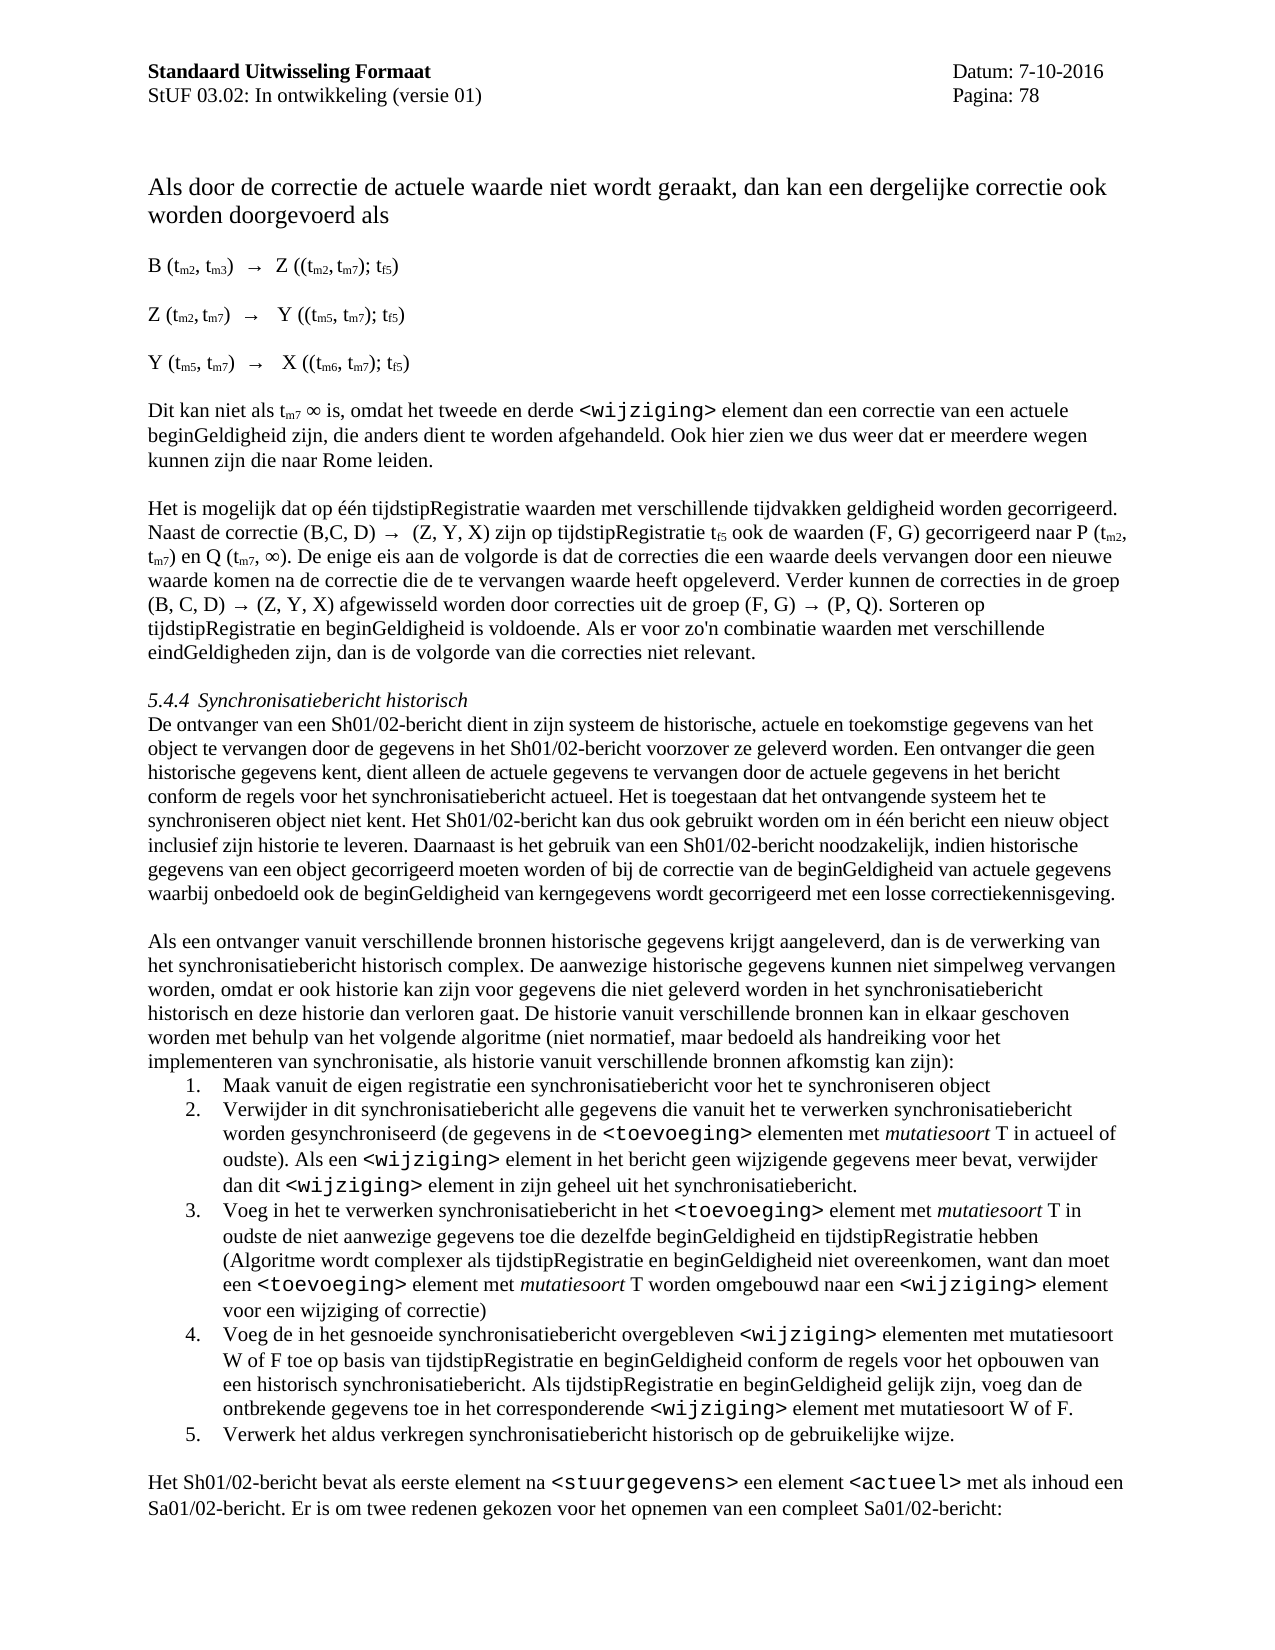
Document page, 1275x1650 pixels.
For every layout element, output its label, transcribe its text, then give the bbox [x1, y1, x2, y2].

text Het is mogelijk dat op één tijdstipRegistratie waarden met verschillende tijdvakken geldigheid worden gecorrigeerd. Naast de correctie (B,C, D) → (Z, Y, X) zijn op tijdstipRegistratie tf5 ook de waarden (F, G) gecorrigeerd naar P (tm2, tm7) en Q (tm7, ∞). De enige eis aan de volgorde is dat de correcties die een waarde deels vervangen door een nieuwe waarde komen na de correctie die de te vervangen waarde heeft opgeleverd. Verder kunnen de correcties in de groep (B, C, D) → (Z, Y, X) afgewisseld worden door correcties uit de groep (F, G) → (P, Q). Sorteren op tijdstipRegistratie en beginGeldigheid is voldoende. Als er voor zo'n combinatie waarden met verschillende eindGeldigheden zijn, dan is de volgorde van die correcties niet relevant. [148, 496, 1127, 664]
text Het Sh01/02-bericht bevat als eerste element na <stuurgegevens> een element <actueel> met als inhoud een Sa01/02-bericht. Er is om twee redenen gekozen voor het opnemen van een compleet Sa01/02-bericht: [148, 1470, 1127, 1519]
list Verwijder in dit synchronisatiebericht alle gegevens die vanuit het te verwerken synchronisatiebericht worden gesynchroniseerd (de gegevens in de <toevoeging> elementen met mutatiesoort T in actueel of oudste). Als een <wijziging> element in het bericht geen wijzigende gegevens meer bevat, verwijder dan dit <wijziging> element in zijn geheel uit het synchronisatiebericht. [185, 1097, 1127, 1198]
list Voeg de in het gesnoeide synchronisatiebericht overgebleven <wijziging> elementen met mutatiesoort W of F toe op basis van tijdstipRegistratie en beginGeldigheid conform de regels voor het opbouwen van een historisch synchronisatiebericht. Als tijdstipRegistratie en beginGeldigheid gelijk zijn, voeg dan de ontbrekende gegevens toe in het corresponderende <wijziging> element met mutatiesoort W of F. [185, 1322, 1127, 1422]
subtitle Synchronisatiebericht historisch [148, 688, 1127, 712]
text Als een ontvanger vanuit verschillende bronnen historische gegevens krijgt aangeleverd, dan is de verwerking van het synchronisatiebericht historisch complex. De aanwezige historische gegevens kunnen niet simpelweg vervangen worden, omdat er ook historie kan zijn voor gegevens die niet geleverd worden in het synchronisatiebericht historisch en deze historie dan verloren gaat. De historie vanuit verschillende bronnen kan in elkaar geschoven worden met behulp van het volgende algoritme (niet normatief, maar bedoeld als handreiking voor het implementeren van synchronisatie, als historie vanuit verschillende bronnen afkomstig kan zijn): [148, 929, 1127, 1073]
text Y (tm5, tm7) → X ((tm6, tm7); tf5) [148, 349, 1127, 374]
text De ontvanger van een Sh01/02-bericht dient in zijn systeem de historische, actuele en toekomstige gegevens van het object te vervangen door de gegevens in het Sh01/02-bericht voorzover ze geleverd worden. Een ontvanger die geen historische gegevens kent, dient alleen de actuele gegevens te vervangen door de actuele gegevens in het bericht conform de regels voor het synchronisatiebericht actueel. Het is toegestaan dat het ontvangende systeem het te synchroniseren object niet kent. Het Sh01/02-bericht kan dus ook gebruikt worden om in één bericht een nieuw object inclusief zijn historie te leveren. Daarnaast is het gebruik van een Sh01/02-bericht noodzakelijk, indien historische gegevens van een object gecorrigeerd moeten worden of bij de correctie van de beginGeldigheid van actuele gegevens waarbij onbedoeld ook de beginGeldigheid van kerngegevens wordt gecorrigeerd met een losse correctiekennisgeving. [148, 712, 1127, 905]
list Voeg in het te verwerken synchronisatiebericht in het <toevoeging> element met mutatiesoort T in oudste de niet aanwezige gegevens toe die dezelfde beginGeldigheid en tijdstipRegistratie hebben (Algoritme wordt complexer als tijdstipRegistratie en beginGeldigheid niet overeenkomen, want dan moet een <toevoeging> element met mutatiesoort T worden omgebouwd naar een <wijziging> element voor een wijziging of correctie) [185, 1198, 1127, 1322]
text Z (tm2, tm7) → Y ((tm5, tm7); tf5) [148, 301, 1127, 326]
text Dit kan niet als tm7 ∞ is, omdat het tweede en derde <wijziging> element dan een correctie van een actuele beginGeldigheid zijn, die anders dient te worden afgehandeld. Ook hier zien we dus weer dat er meerdere wegen kunnen zijn die naar Rome leiden. [148, 398, 1127, 472]
list Verwerk het aldus verkregen synchronisatiebericht historisch op de gebruikelijke wijze. [185, 1422, 1127, 1446]
list Maak vanuit de eigen registratie een synchronisatiebericht voor het te synchroniseren object [185, 1073, 1127, 1097]
text B (tm2, tm3) → Z ((tm2, tm7); tf5) [148, 253, 1127, 277]
text Als door de correctie de actuele waarde niet wordt geraakt, dan kan een dergelijke correctie ook worden doorgevoerd als [148, 172, 1127, 229]
